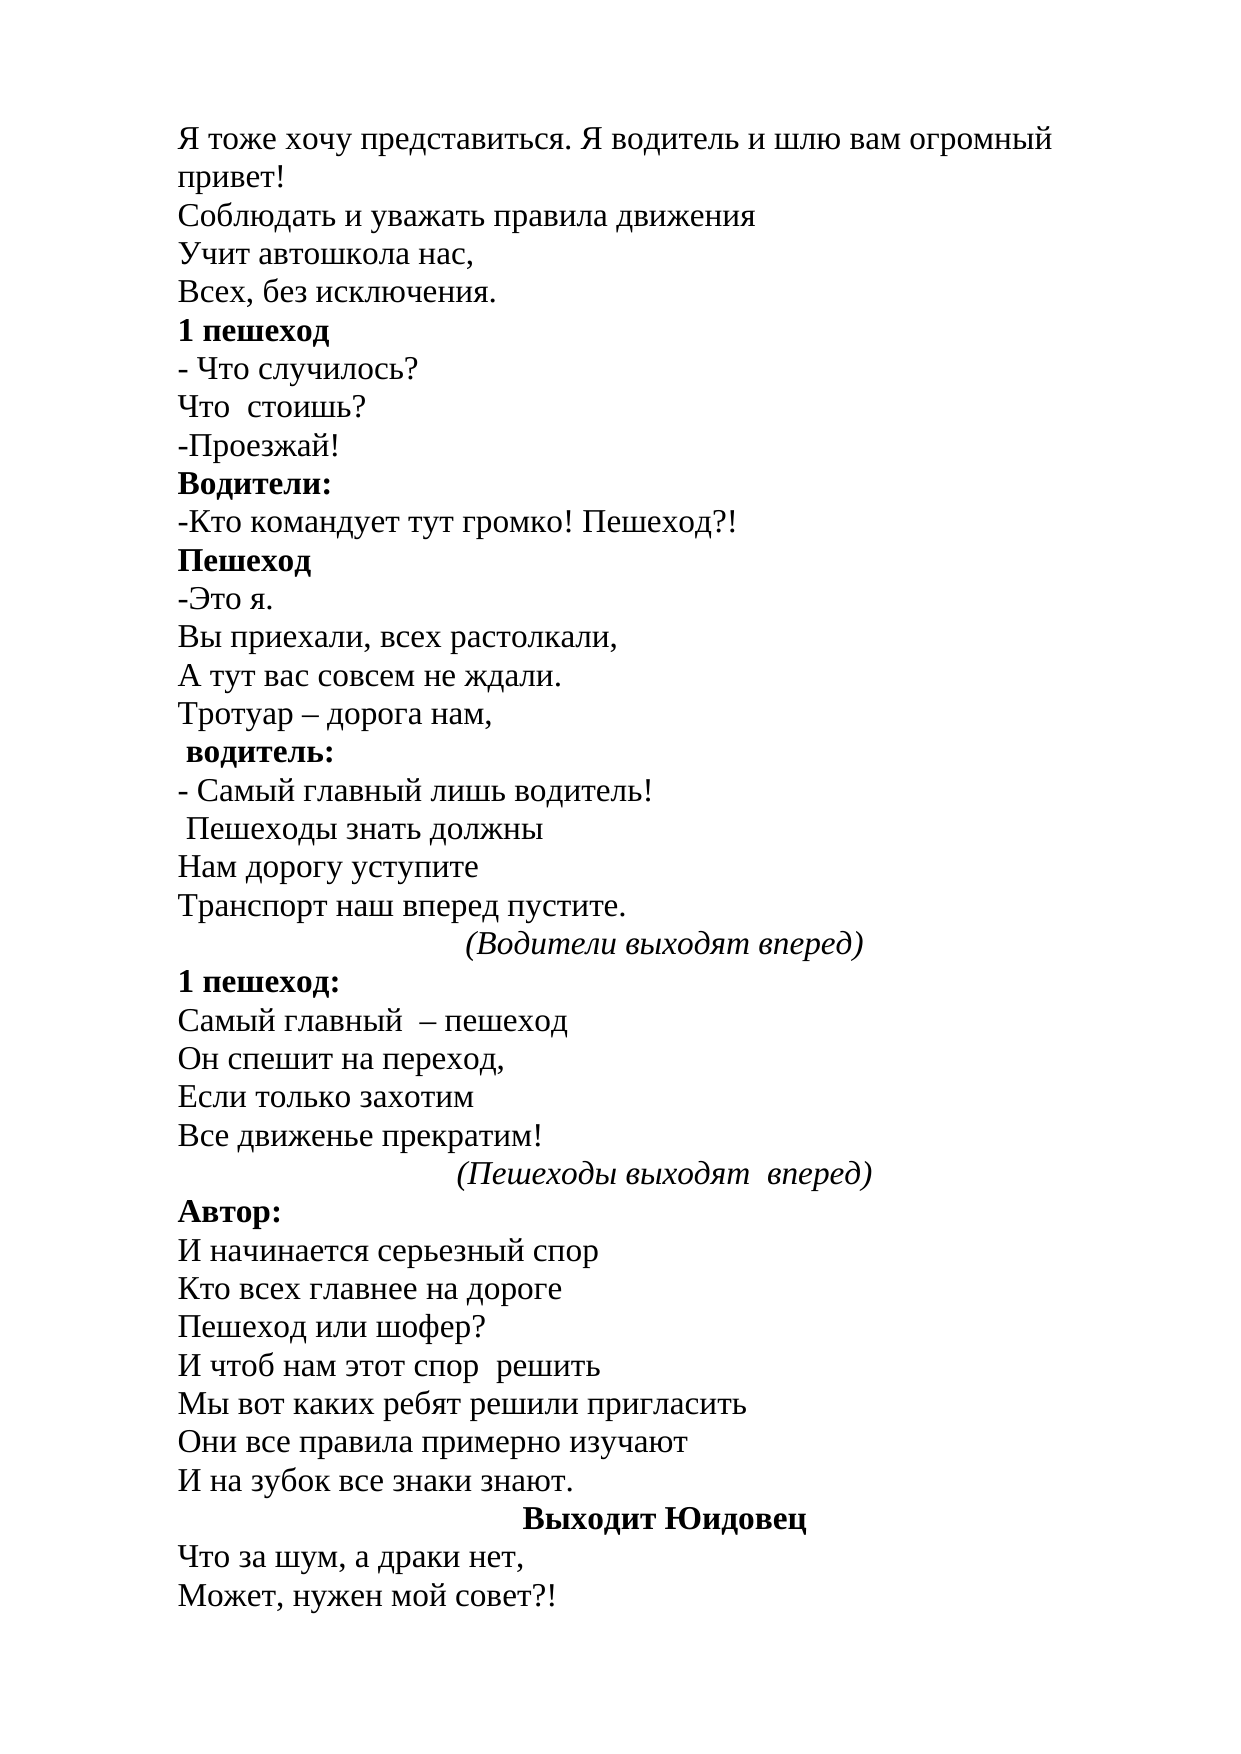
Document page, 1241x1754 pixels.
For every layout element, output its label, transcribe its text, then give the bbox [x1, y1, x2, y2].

text Транспорт наш вперед пустите. [177, 885, 1152, 923]
text Они все правила примерно изучают [177, 1421, 1152, 1460]
text Пешеходы знать должны [177, 808, 1152, 846]
text Водители: [177, 463, 1152, 501]
text (Водители выходят вперед) [177, 923, 1152, 961]
text Что за шум, а драки нет, [177, 1536, 1152, 1575]
text Если только захотим [177, 1076, 1152, 1115]
text -Это я. [177, 578, 1152, 616]
text водитель: [177, 731, 1152, 770]
text 1 пешеход [177, 310, 1152, 348]
text И на зубок все знаки знают. [177, 1460, 1152, 1498]
text Соблюдать и уважать правила движения [177, 195, 1152, 233]
text Он спешит на переход, [177, 1038, 1152, 1076]
text - Что случилось? [177, 348, 1152, 386]
text Тротуар – дорога нам, [177, 693, 1152, 731]
text И чтоб нам этот спор решить [177, 1345, 1152, 1383]
text Всех, без исключения. [177, 271, 1152, 310]
text Все движенье прекратим! [177, 1115, 1152, 1153]
text Может, нужен мой совет?! [177, 1575, 1152, 1613]
text Пешеход [177, 540, 1152, 578]
text Кто всех главнее на дороге [177, 1268, 1152, 1306]
text Что стоишь? [177, 386, 1152, 425]
text Вы приехали, всех растолкали, [177, 616, 1152, 655]
text И начинается серьезный спор [177, 1230, 1152, 1268]
text Выходит Юидовец [177, 1498, 1152, 1536]
text Автор: [177, 1191, 1152, 1230]
text 1 пешеход: [177, 961, 1152, 1000]
text -Проезжай! [177, 425, 1152, 463]
text Нам дорогу уступите [177, 846, 1152, 885]
text Я тоже хочу представиться. Я водитель и шлю вам огромный привет! [177, 118, 1152, 195]
text Самый главный – пешеход [177, 1000, 1152, 1038]
text (Пешеходы выходят вперед) [177, 1153, 1152, 1191]
text Пешеход или шофер? [177, 1306, 1152, 1345]
text Учит автошкола нас, [177, 233, 1152, 271]
text - Самый главный лишь водитель! [177, 770, 1152, 808]
text А тут вас совсем не ждали. [177, 655, 1152, 693]
text -Кто командует тут громко! Пешеход?! [177, 501, 1152, 540]
text Мы вот каких ребят решили пригласить [177, 1383, 1152, 1421]
